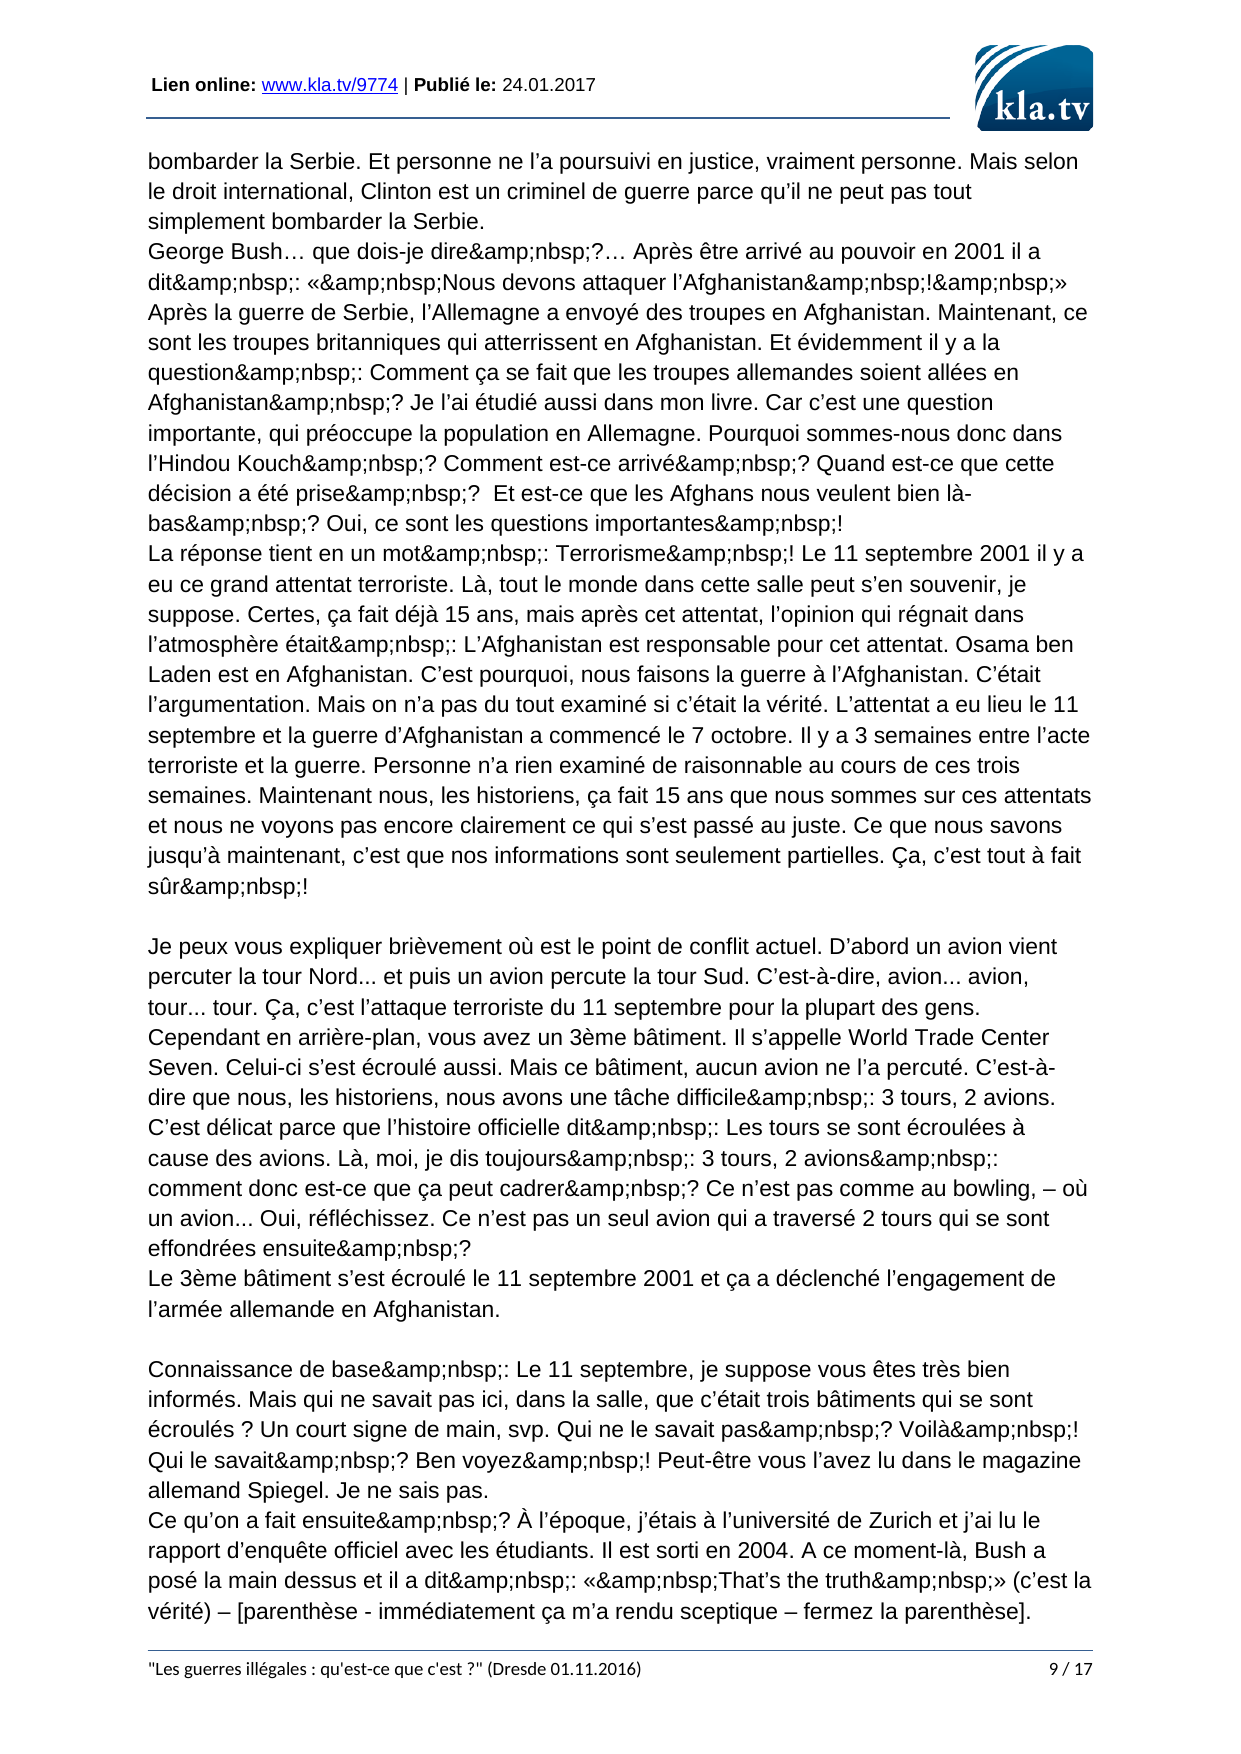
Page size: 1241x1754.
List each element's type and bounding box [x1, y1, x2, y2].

text [148, 148, 1093, 1624]
